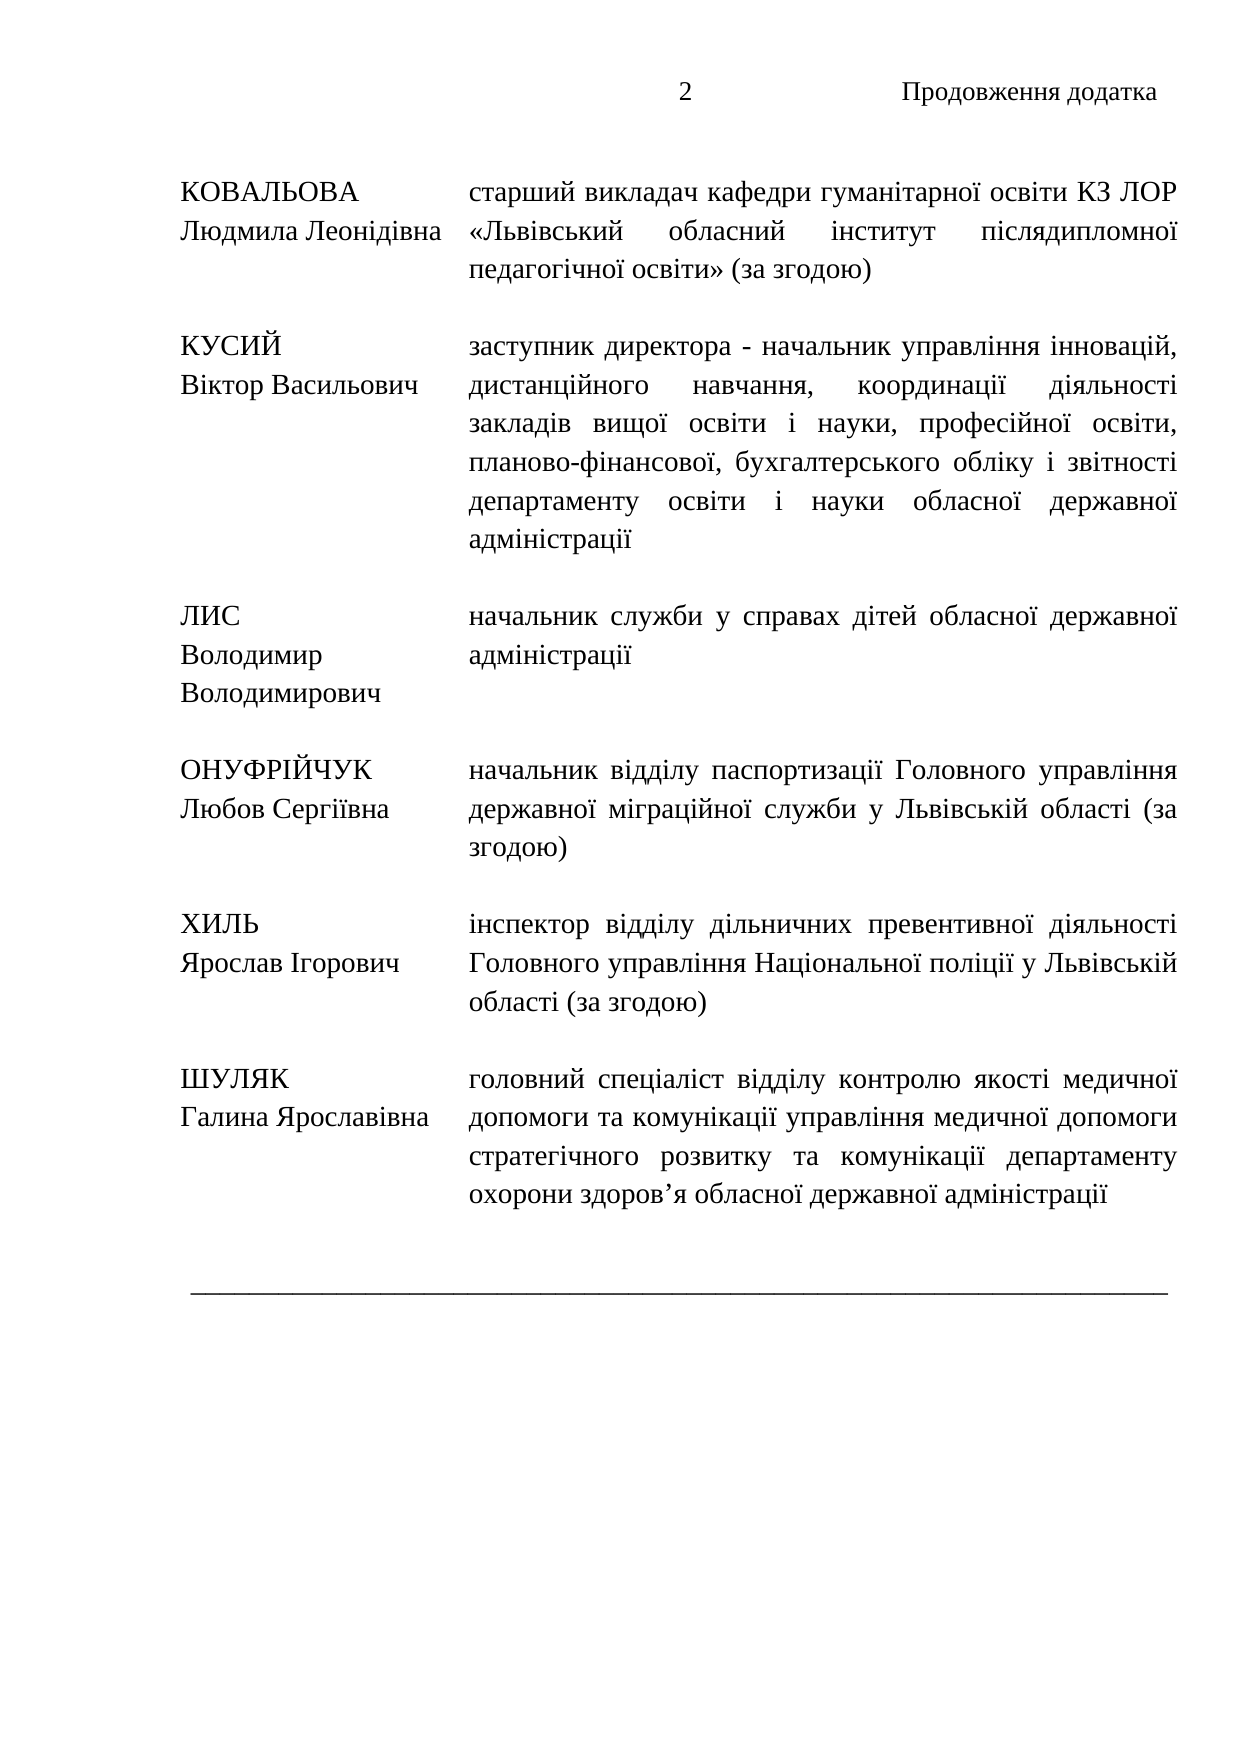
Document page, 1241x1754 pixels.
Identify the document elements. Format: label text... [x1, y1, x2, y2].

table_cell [458, 125, 1188, 1264]
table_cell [170, 125, 458, 1264]
text ___________________________________________________________________ [177, 1264, 1181, 1297]
